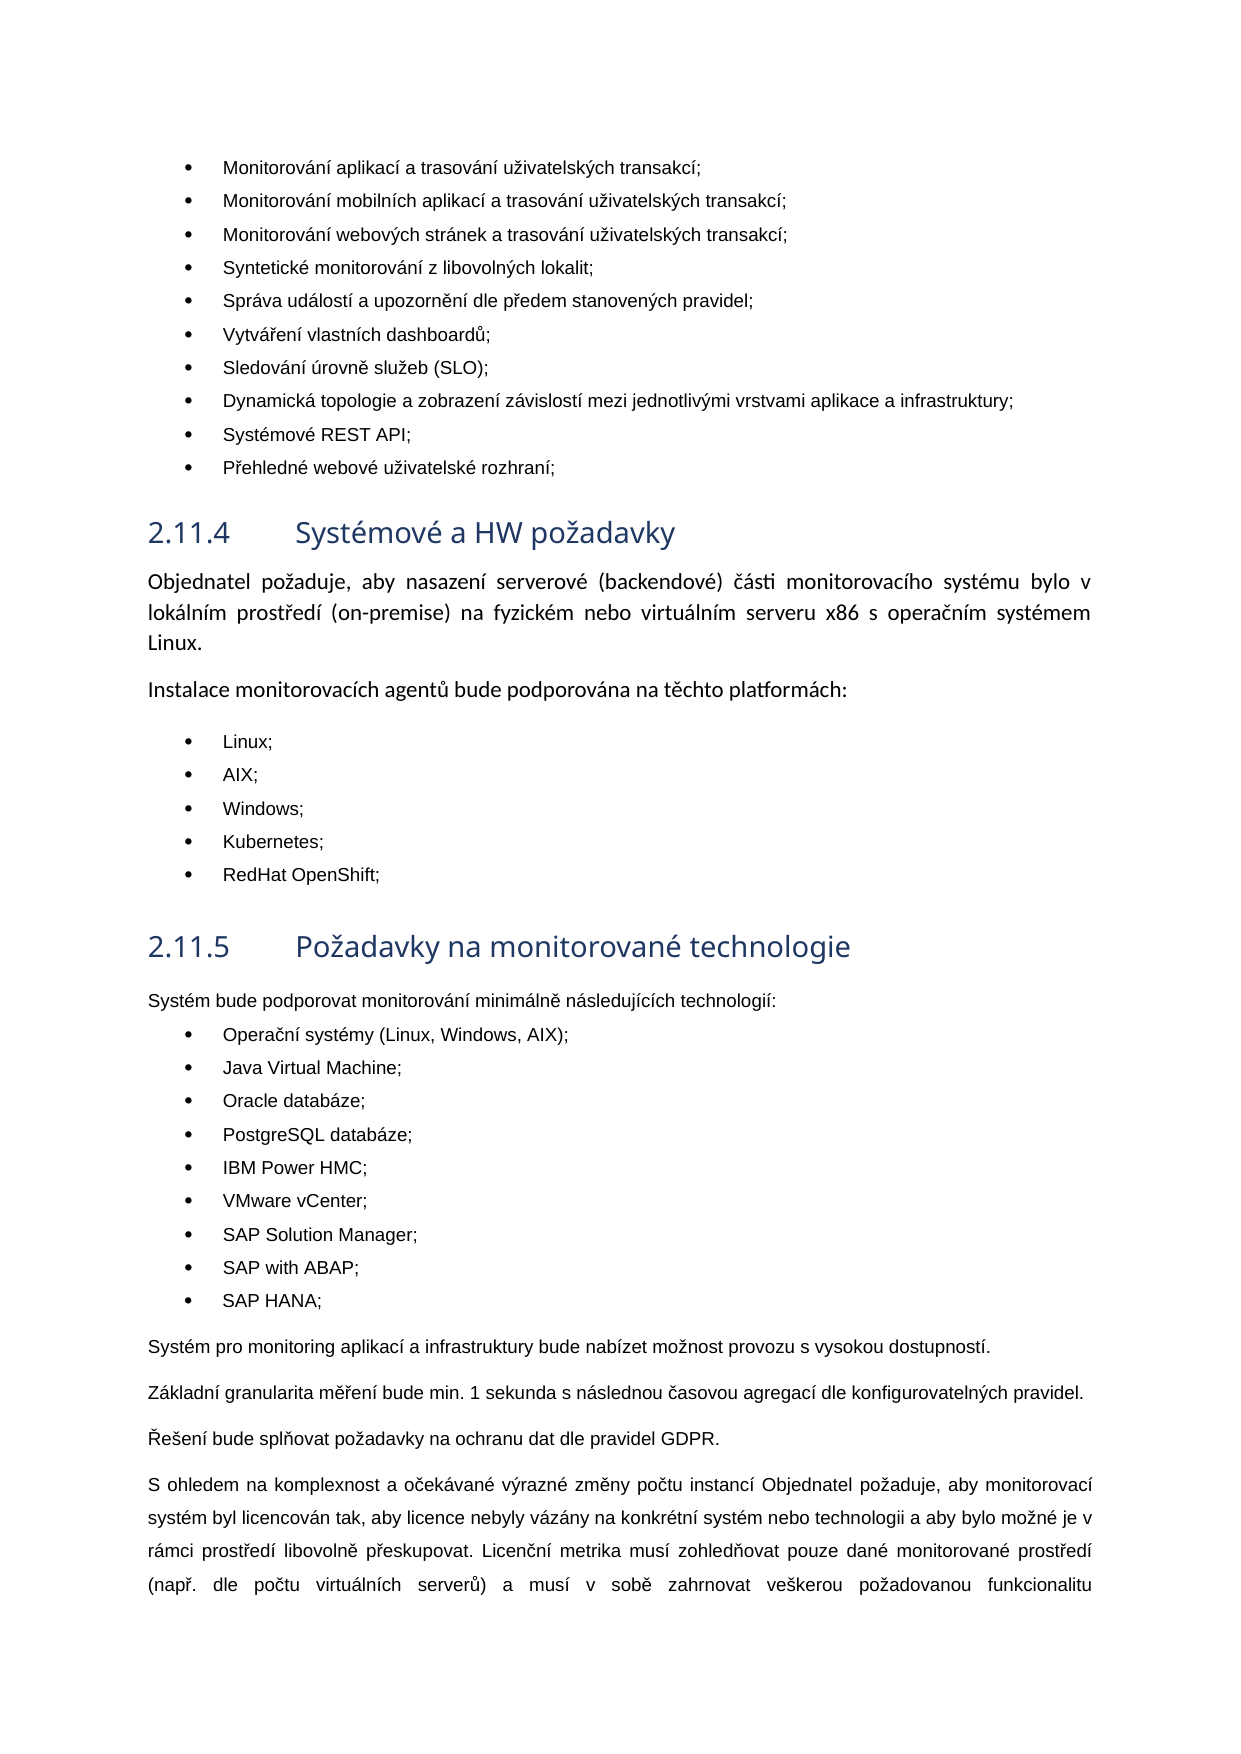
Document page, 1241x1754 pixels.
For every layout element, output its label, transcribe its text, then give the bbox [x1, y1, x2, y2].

list IBM Power HMC; [185, 1148, 1093, 1181]
list Monitorování webových stránek a trasování uživatelských transakcí; [185, 214, 1093, 248]
text Řešení bude splňovat požadavky na ochranu dat dle pravidel GDPR. [148, 1419, 1093, 1452]
list Monitorování mobilních aplikací a trasování uživatelských transakcí; [185, 181, 1093, 214]
list Linux; [185, 722, 1093, 755]
list Dynamická topologie a zobrazení závislostí mezi jednotlivými vrstvami aplikace a infrastruktury; [185, 381, 1093, 414]
subtitle Systémové a HW požadavky [148, 512, 1093, 552]
list Java Virtual Machine; [185, 1048, 1093, 1081]
list SAP Solution Manager; [185, 1214, 1093, 1248]
list Kubernetes; [185, 822, 1093, 855]
list Správa událostí a upozornění dle předem stanovených pravidel; [185, 281, 1093, 314]
list Přehledné webové uživatelské rozhraní; [185, 448, 1093, 481]
text Systém pro monitoring aplikací a infrastruktury bude nabízet možnost provozu s vysokou dostupností. [148, 1327, 1093, 1360]
list Windows; [185, 788, 1093, 822]
list SAP HANA; [185, 1281, 1093, 1314]
list RedHat OpenShift; [185, 855, 1093, 888]
list Oracle databáze; [185, 1081, 1093, 1114]
text Systém bude podporovat monitorování minimálně následujících technologií: [148, 981, 1093, 1014]
list Syntetické monitorování z libovolných lokalit; [185, 248, 1093, 281]
list Monitorování aplikací a trasování uživatelských transakcí; [185, 148, 1093, 181]
subtitle Požadavky na monitorované technologie [148, 926, 1093, 966]
text Objednatel požaduje, aby nasazení serverové (backendové) části monitorovacího systému bylo v lokálním prostředí (on-premise) na fyzickém nebo virtuálním serveru x86 s operačním systémem Linux. [148, 567, 1093, 656]
list VMware vCenter; [185, 1181, 1093, 1214]
list Operační systémy (Linux, Windows, AIX); [185, 1014, 1093, 1048]
list Sledování úrovně služeb (SLO); [185, 348, 1093, 381]
list Systémové REST API; [185, 414, 1093, 448]
list Vytváření vlastních dashboardů; [185, 314, 1093, 348]
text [148, 1464, 1093, 1598]
list PostgreSQL databáze; [185, 1114, 1093, 1148]
text Instalace monitorovacích agentů bude podporována na těchto platformách: [148, 675, 1093, 703]
list SAP with ABAP; [185, 1248, 1093, 1281]
text Základní granularita měření bude min. 1 sekunda s následnou časovou agregací dle konfigurovatelných pravidel. [148, 1373, 1093, 1406]
list AIX; [185, 755, 1093, 788]
